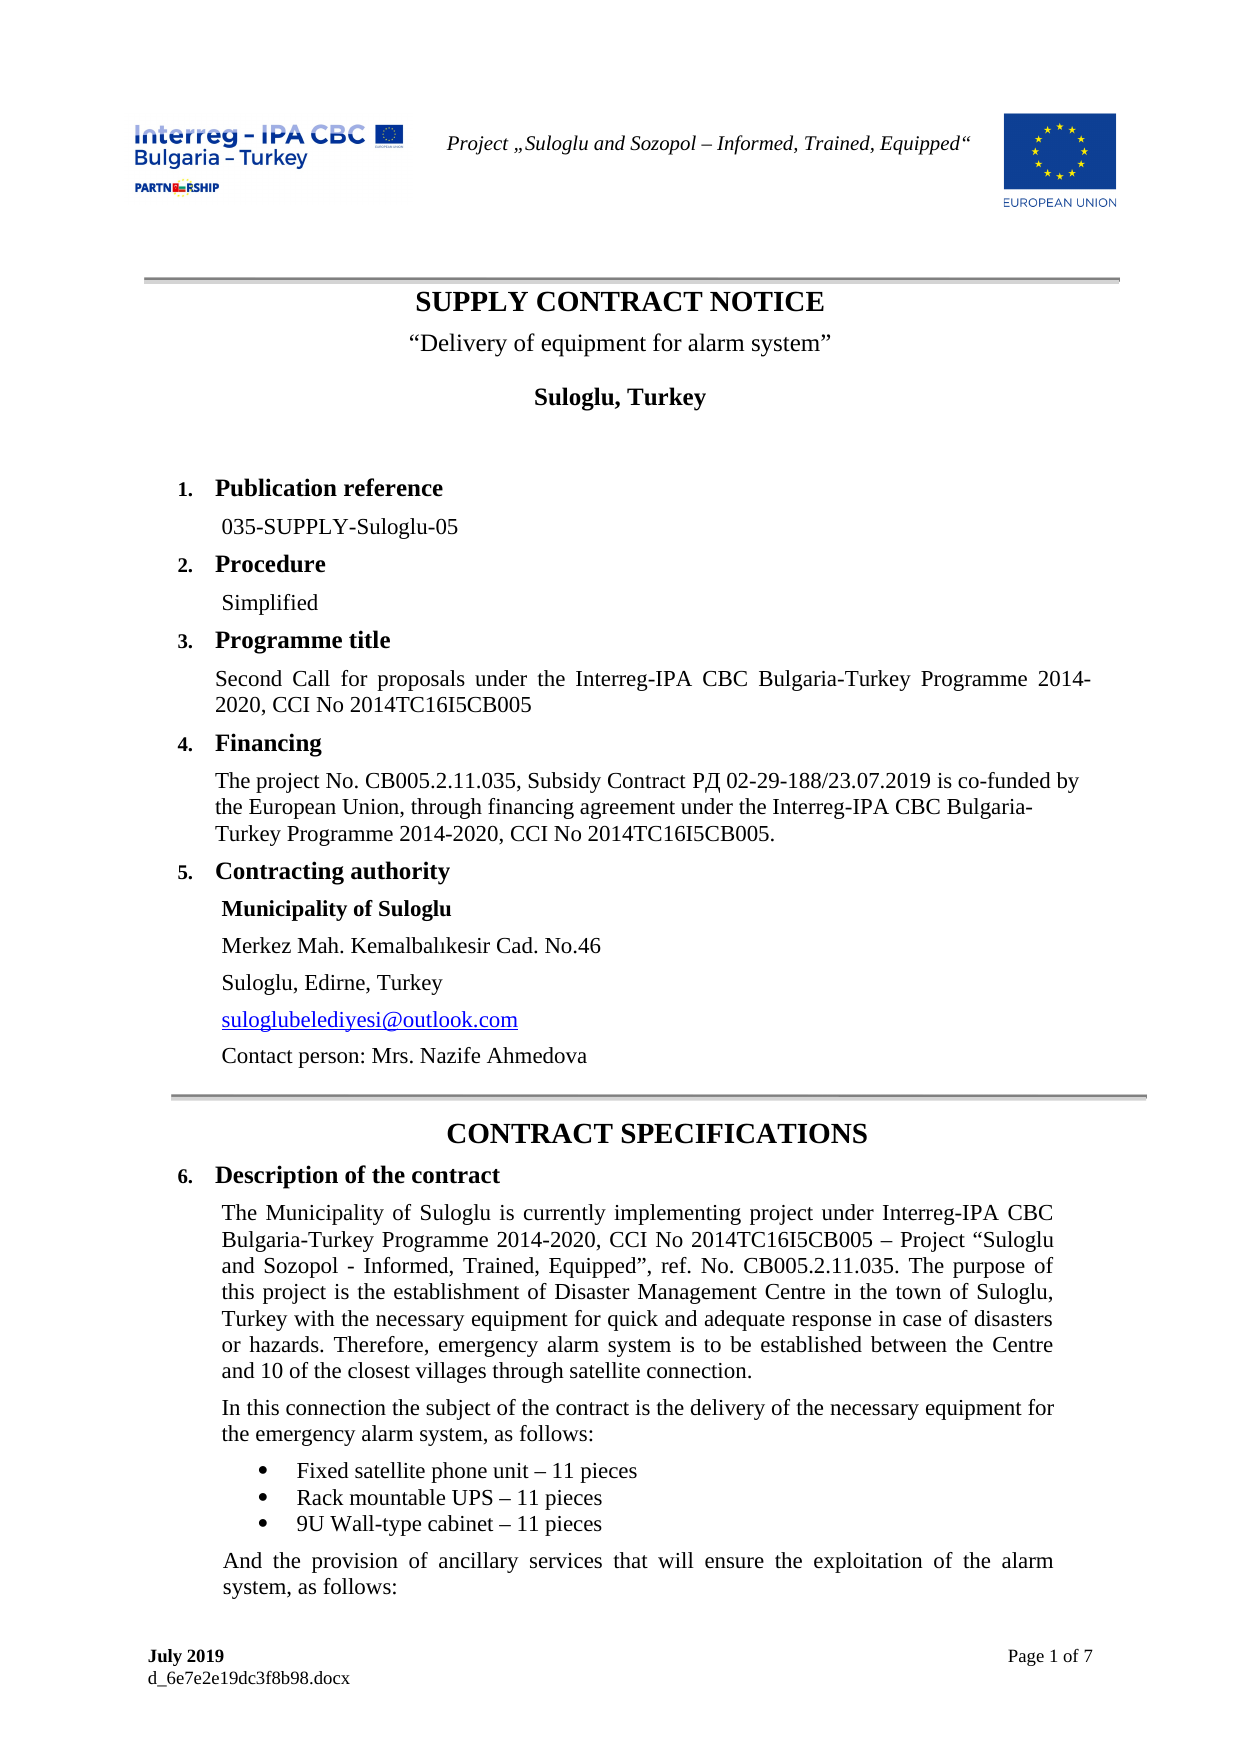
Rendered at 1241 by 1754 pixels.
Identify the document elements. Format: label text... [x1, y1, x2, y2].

list 9U Wall-type cabinet – 11 pieces [259, 1510, 1093, 1536]
list Publication reference [177, 473, 1093, 502]
text Suloglu, Turkey [148, 382, 1093, 411]
list Financing [177, 728, 1093, 756]
text Simplified [221, 589, 1055, 615]
text 035-SUPPLY-Suloglu-05 [221, 513, 1055, 539]
text The Municipality of Suloglu is currently implementing project under Interreg-IPA CBC Bulgaria-Turkey Programme 2014-2020, CCI No 2014TC16I5CB005 – Project “Suloglu and Sozopol - Informed, Trained, Equipped”, ref. No. CB005.2.11.035. The purpose of this project is the establishment of Disaster Management Centre in the town of Suloglu, Turkey with the necessary equipment for quick and adequate response in case of disasters or hazards. Therefore, emergency alarm system is to be established between the Centre and 10 of the closest villages through satellite connection. [221, 1199, 1055, 1384]
text In this connection the subject of the contract is the delivery of the necessary equipment for the emergency alarm system, as follows: [221, 1394, 1055, 1447]
picture [1003, 113, 1117, 210]
list Contracting authority [177, 856, 1093, 885]
list Programme title [177, 625, 1093, 654]
list Fixed satellite phone unit – 11 pieces [259, 1457, 1093, 1484]
list Rack mountable UPS – 11 pieces [259, 1484, 1093, 1510]
text “Delivery of equipment for alarm system” [148, 328, 1093, 357]
text And the provision of ancillary services that will ensure the exploitation of the alarm system, as follows: [223, 1547, 1055, 1599]
text CONTRACT SPECIFICATIONS [221, 1116, 1093, 1150]
text suloglubelediyesi@outlook.com [221, 1006, 1093, 1032]
list Second Call for proposals under the Interreg-IPA CBC Bulgaria-Turkey Programme 2014-2020, CCI No 2014TC16I5CB005 [215, 664, 1093, 717]
list Procedure [177, 549, 1093, 578]
text Merkez Mah. Kemalbalıkesir Cad. No.46 [221, 932, 1093, 959]
text Suloglu, Edirne, Turkey [221, 969, 1093, 995]
list The project No. CB005.2.11.035, Subsidy Contract РД 02-29-188/23.07.2019 is co-funded by the European Union, through financing agreement under the Interreg-IPA CBC Bulgaria-Turkey Programme 2014-2020, CCI No 2014TC16I5CB005. [215, 767, 1093, 846]
text Municipality of Suloglu [221, 896, 1093, 922]
text SUPPLY CONTRACT NOTICE [148, 284, 1093, 318]
picture [123, 113, 413, 205]
list Description of the contract [177, 1160, 1093, 1189]
text Contact person: Mrs. Nazife Ahmedova [221, 1043, 1093, 1069]
